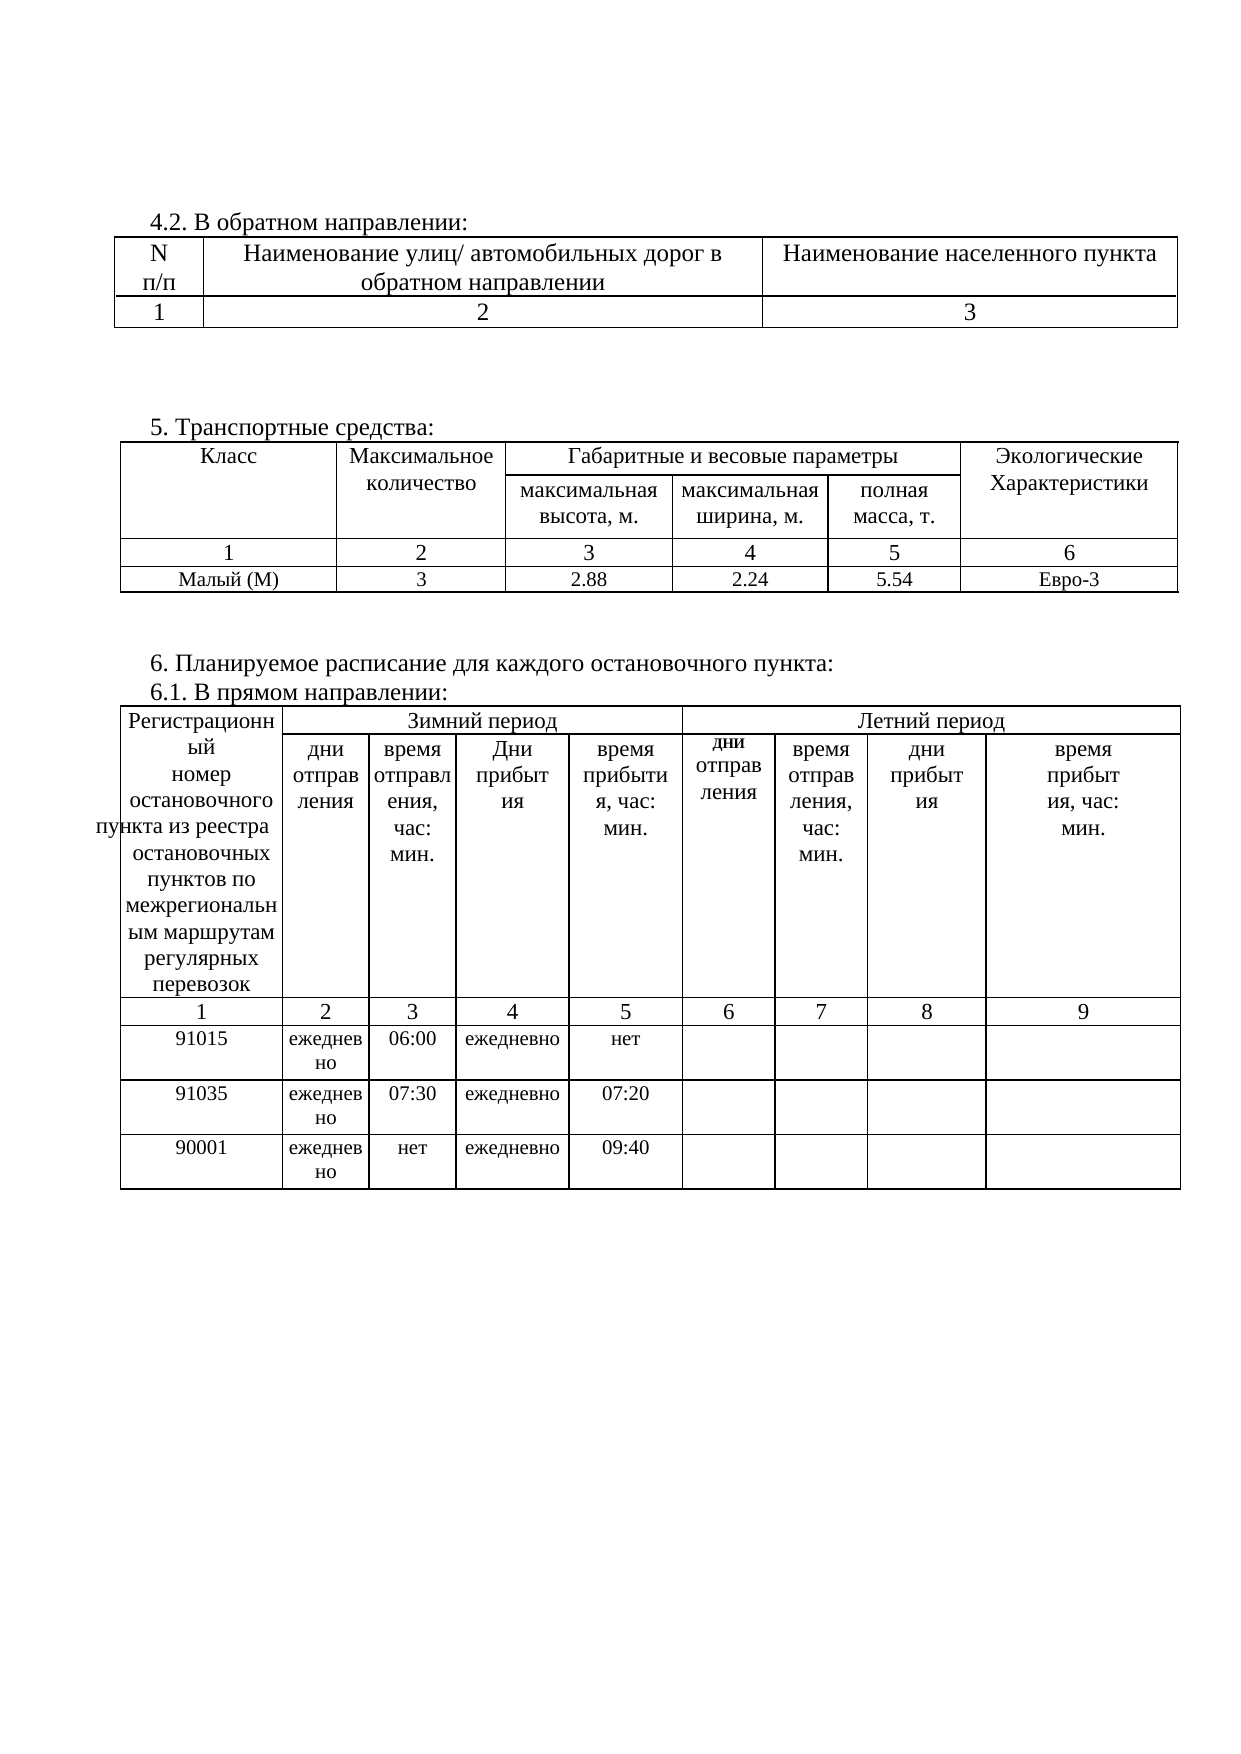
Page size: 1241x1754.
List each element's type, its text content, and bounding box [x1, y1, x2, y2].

table_header Регистрационный номер остановочного пункта из реестра остановочных пунктов по межрегиональным маршрутам регулярных перевозок [121, 707, 282, 997]
table_cell [776, 1026, 867, 1079]
table_header Максимальное количество [337, 443, 505, 538]
table_cell 2 [337, 539, 505, 566]
table_cell 91015 [121, 1026, 282, 1079]
table_cell 8 [868, 998, 985, 1025]
table_cell 3 [370, 998, 455, 1025]
table_cell 6 [961, 539, 1177, 566]
table_cell полная масса, т. [829, 476, 960, 538]
table_cell 9 [987, 998, 1180, 1025]
table_header Наименование улиц/ автомобильных дорог в обратном направлении [204, 238, 762, 295]
table_header Экологические Характеристики [961, 443, 1177, 538]
text 6.1. В прямом направлении: [150, 677, 1090, 705]
table_cell 90001 [121, 1135, 282, 1188]
table_cell 1 [121, 539, 336, 566]
table_cell время отправл ения, час: мин. [370, 735, 455, 997]
table_cell [868, 1135, 985, 1188]
table_cell 4 [457, 998, 568, 1025]
table_cell дни прибыт ия [868, 735, 985, 997]
table_cell [987, 1081, 1180, 1133]
text 5. Транспортные средства: [150, 412, 1090, 441]
table_cell 2.88 [506, 567, 672, 591]
table_cell ежедневно [283, 1026, 368, 1079]
table_cell 09:40 [570, 1135, 682, 1188]
table_cell максимальная высота, м. [506, 476, 672, 538]
table_cell ежедневно [283, 1135, 368, 1188]
table_cell 7 [776, 998, 867, 1025]
text 4.2. В обратном направлении: [150, 207, 1090, 236]
table_cell 1 [115, 296, 203, 327]
table_cell 3 [337, 567, 505, 591]
table_header Класс [121, 443, 336, 538]
table_cell 2 [283, 998, 368, 1025]
table_cell 2.24 [673, 567, 827, 591]
table_cell 2 [204, 297, 762, 327]
table_cell Дни прибыт ия [457, 735, 568, 997]
table_cell 6 [683, 998, 774, 1025]
table_cell [683, 1081, 774, 1133]
table_cell Евро-3 [961, 567, 1177, 591]
table_cell 07:30 [370, 1081, 455, 1133]
table_cell 5 [570, 998, 682, 1025]
table_header N п/п [115, 238, 203, 295]
table_cell [868, 1026, 985, 1079]
table_cell 91035 [121, 1081, 282, 1133]
table_cell 06:00 [370, 1026, 455, 1079]
table_header Наименование населенного пункта [763, 238, 1177, 295]
table_cell 4 [673, 539, 827, 566]
table_cell время отправ ления, час: мин. [776, 735, 867, 997]
table_cell ежедневно [283, 1081, 368, 1133]
table_header Зимний период [283, 707, 682, 733]
table_cell [683, 1135, 774, 1188]
table_cell нет [370, 1135, 455, 1188]
table_cell время прибыт ия, час: мин. [987, 735, 1180, 997]
table_cell [776, 1135, 867, 1188]
table_cell [776, 1081, 867, 1133]
table_cell 3 [506, 539, 672, 566]
table_header Габаритные и весовые параметры [506, 443, 960, 474]
table_cell ДНИ отправ ления [683, 735, 774, 997]
table_header Летний период [683, 707, 1180, 733]
table_cell дни отправ ления [283, 735, 368, 997]
table_cell 3 [763, 295, 1177, 327]
table_cell 07:20 [570, 1081, 682, 1133]
table_cell 5 [829, 539, 960, 566]
table_cell [987, 1026, 1180, 1079]
table_cell ежедневно [457, 1135, 568, 1188]
table_cell 1 [121, 998, 282, 1025]
table_cell [683, 1026, 774, 1079]
table_cell 5.54 [829, 567, 960, 591]
table_cell [868, 1081, 985, 1133]
text 6. Планируемое расписание для каждого остановочного пункта: [150, 648, 1090, 677]
table_cell ежедневно [457, 1081, 568, 1133]
table_cell время прибыти я, час: мин. [570, 735, 682, 997]
table_cell [987, 1135, 1180, 1188]
table_cell максимальная ширина, м. [673, 476, 827, 538]
table_cell Малый (М) [121, 567, 336, 591]
table_cell ежедневно [457, 1026, 568, 1079]
table_cell нет [570, 1026, 682, 1079]
